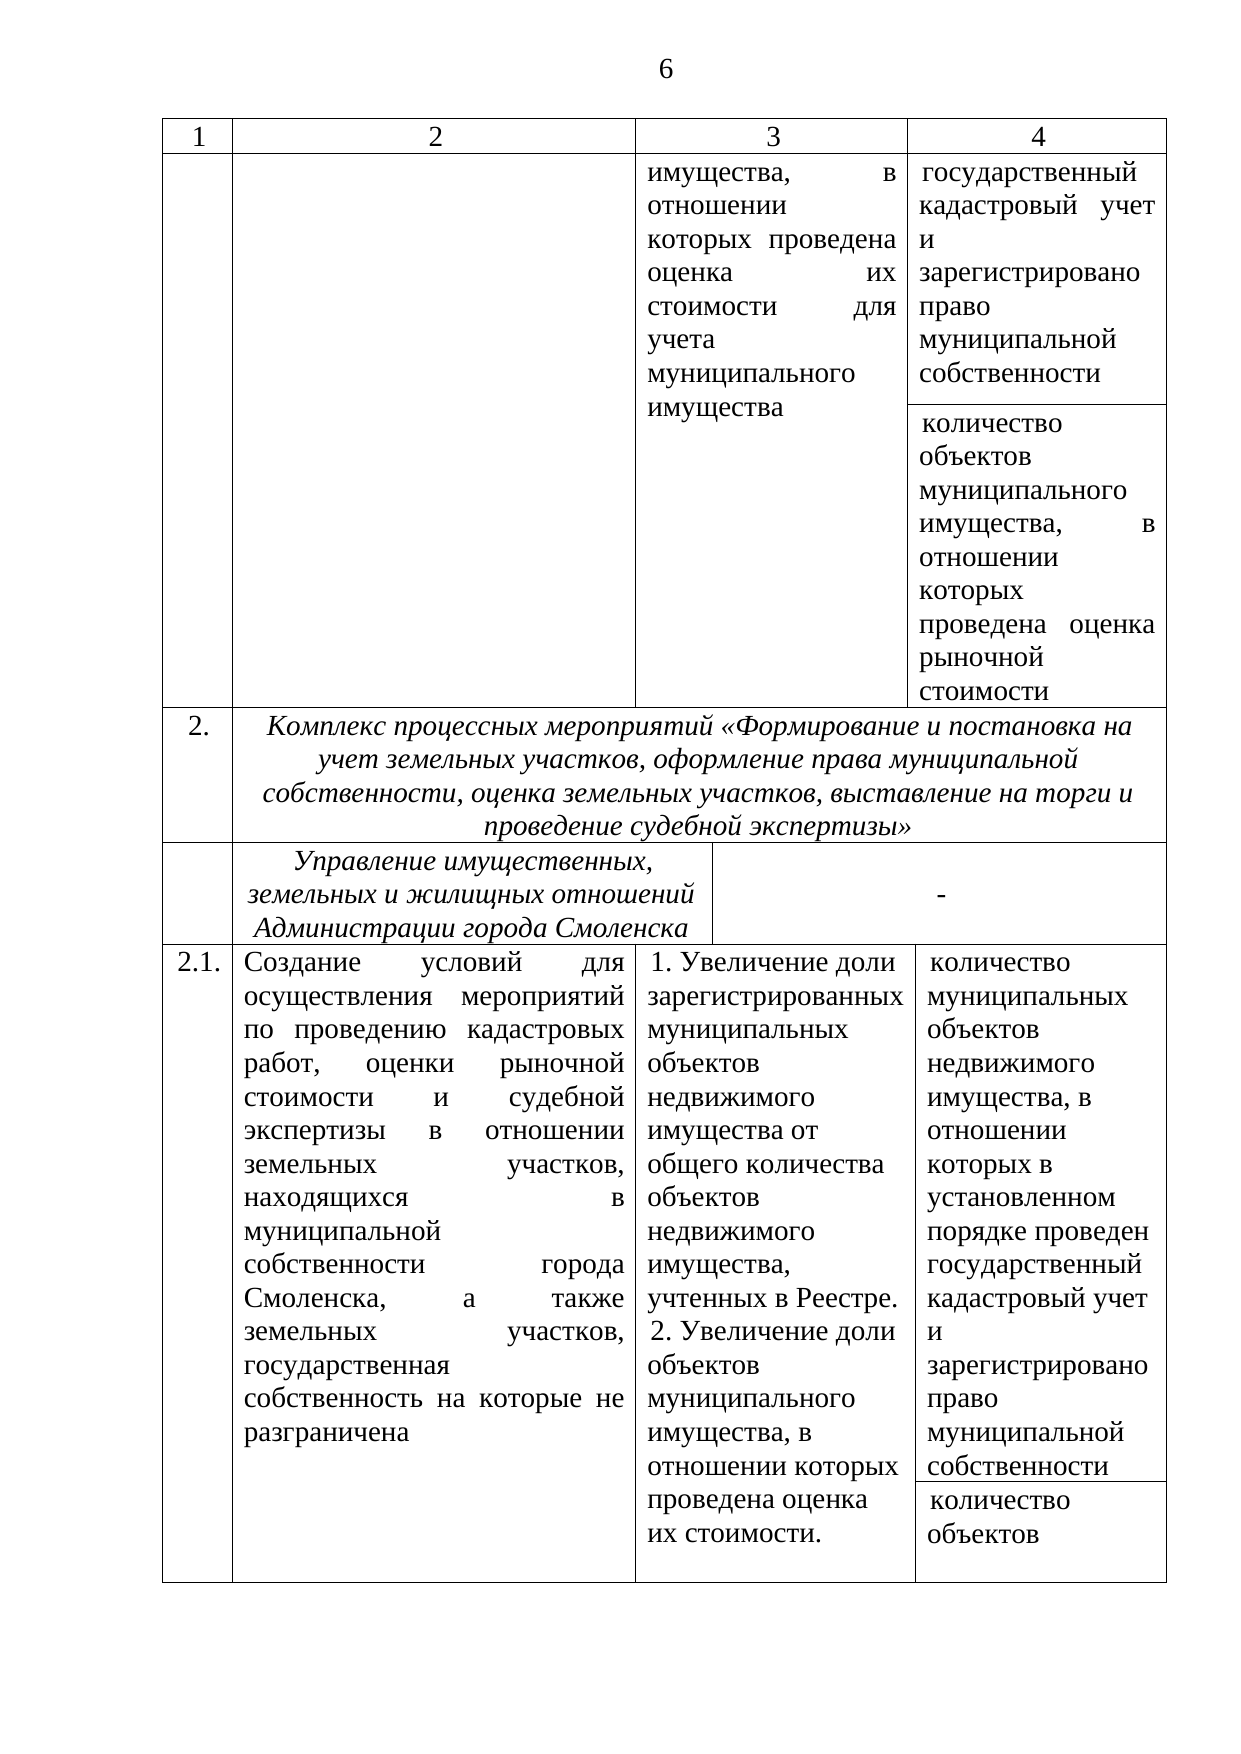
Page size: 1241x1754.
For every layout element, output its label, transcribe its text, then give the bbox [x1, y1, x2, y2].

table_cell количество объектов муниципального имущества, в отношении которых проведена оценка рыночной стоимости [908, 405, 1166, 707]
table_cell государственный кадастровый учет и зарегистрировано право муниципальной собственности [908, 154, 1166, 404]
table_cell 2.1. [163, 945, 232, 1582]
table_cell [233, 154, 635, 707]
table_cell Комплекс процессных мероприятий «Формирование и постановка на учет земельных участков, оформление права муниципальной собственности, оценка земельных участков, выставление на торги и проведение судебной экспертизы» [233, 708, 1166, 842]
table_cell - [713, 843, 1166, 943]
table_cell 2 [233, 119, 635, 153]
table_cell количество муниципальных объектов недвижимого имущества, в отношении которых в установленном порядке проведен государственный кадастровый учет и зарегистрировано право муниципальной собственности [916, 945, 1166, 1481]
table_cell 1. Увеличение доли зарегистрированных муниципальных объектов недвижимого имущества от общего количества объектов недвижимого имущества, учтенных в Реестре. 2. Увеличение доли объектов муниципального имущества, в отношении которых проведена оценка их стоимости. [636, 945, 915, 1582]
table_cell 2. [163, 708, 232, 842]
table_cell Создание условий для осуществления мероприятий по проведению кадастровых работ, оценки рыночной стоимости и судебной экспертизы в отношении земельных участков, находящихся в муниципальной собственности города Смоленска, а также земельных участков, государственная собственность на которые не разграничена [233, 945, 635, 1582]
table_header 6 [163, 18, 1166, 118]
table_cell имущества, в отношении которых проведена оценка их стоимости для учета муниципального имущества [636, 154, 907, 707]
table_cell [163, 843, 232, 943]
table_cell количество объектов [916, 1482, 1166, 1582]
table_cell [163, 154, 232, 707]
table_cell 3 [636, 119, 907, 153]
table_cell 4 [908, 119, 1166, 153]
table_cell 1 [163, 119, 232, 153]
table_cell Управление имущественных, земельных и жилищных отношений Администрации города Смоленска [233, 843, 712, 943]
